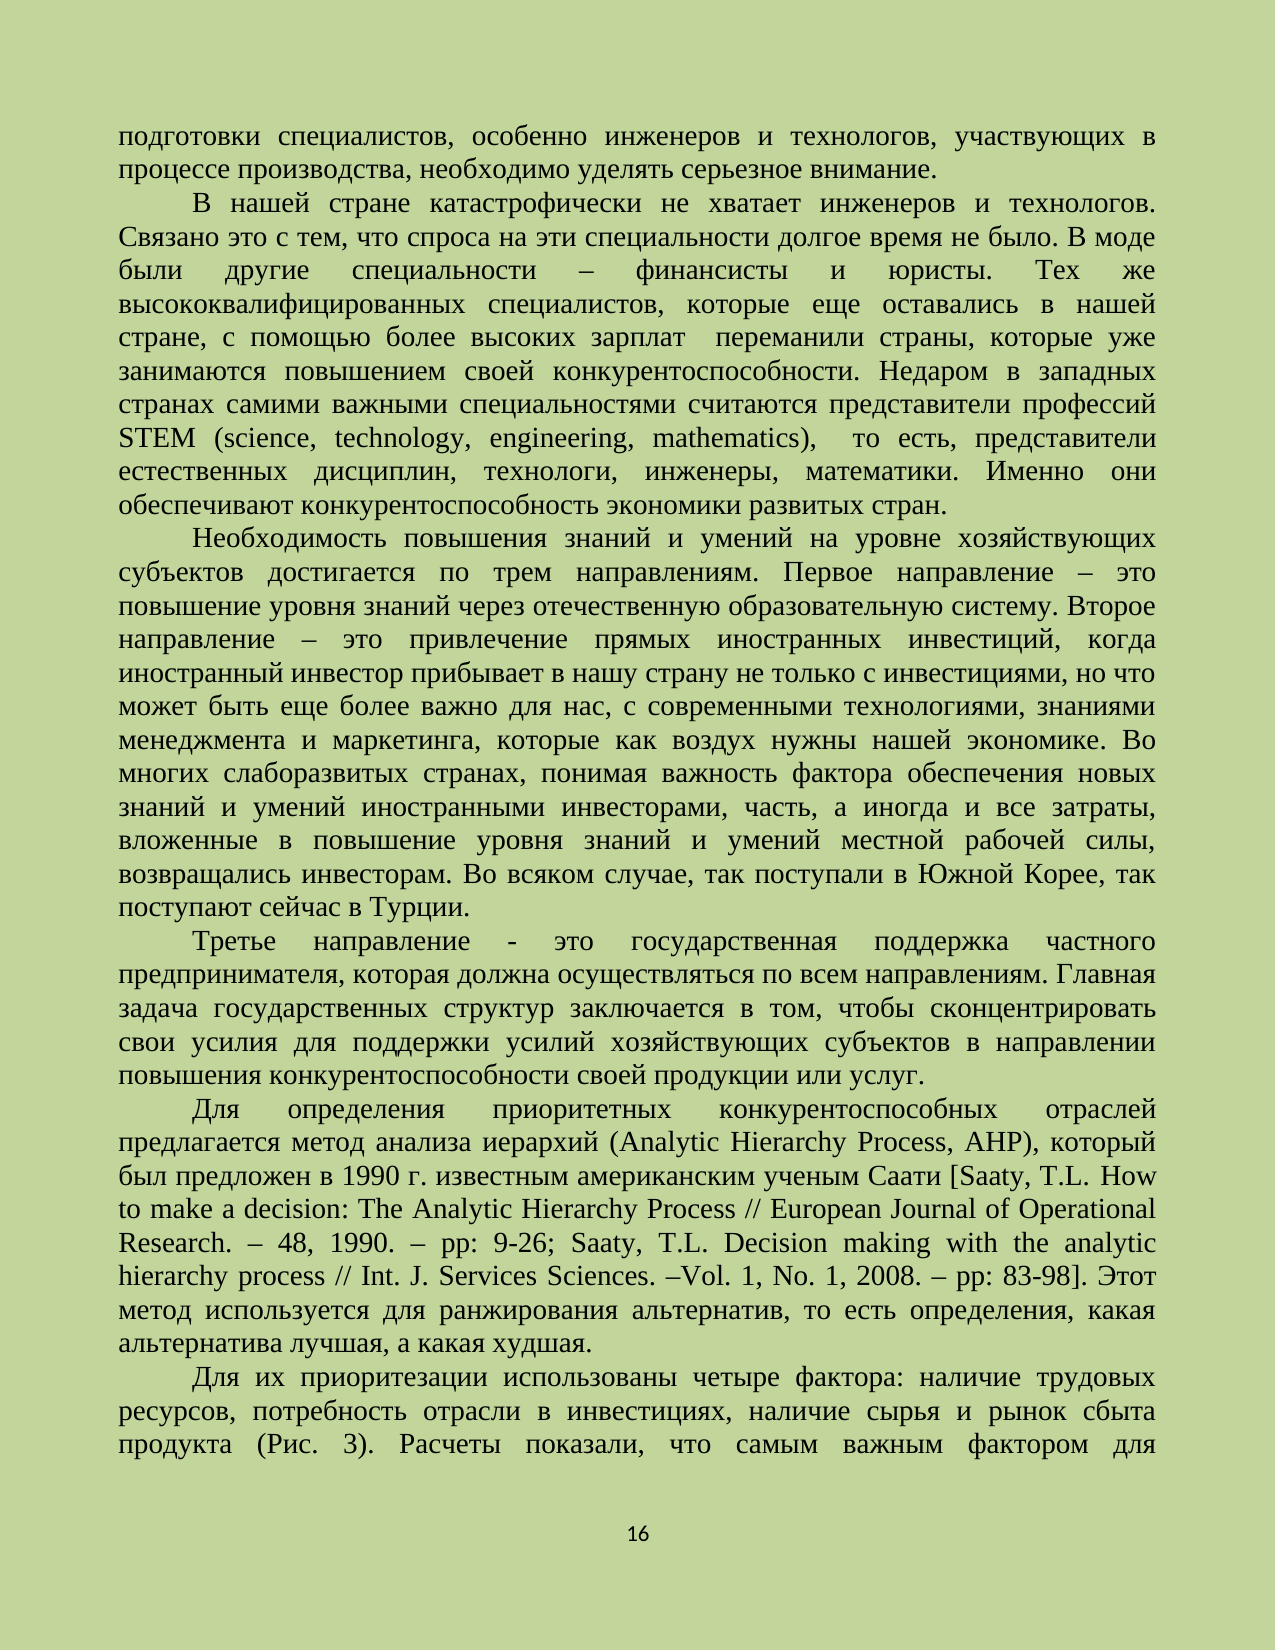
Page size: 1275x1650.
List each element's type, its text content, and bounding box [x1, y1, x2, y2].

text В нашей стране катастрофически не хватает инженеров и технологов. Связано это с тем, что спроса на эти специальности долгое время не было. В моде были другие специальности – финансисты и юристы. Тех же высококвалифицированных специалистов, которые еще оставались в нашей стране, с помощью более высоких зарплат переманили страны, которые уже занимаются повышением своей конкурентоспособности. Недаром в западных странах самими важными специальностями считаются представители профессий STEM (science, technology, engineering, mathematics), то есть, представители естественных дисциплин, технологи, инженеры, математики. Именно они обеспечивают конкурентоспособность экономики развитых стран. [118, 185, 1157, 521]
text Для определения приоритетных конкурентоспособных отраслей предлагается метод анализа иерархий (Analytic Hierarchy Process, AHP), который был предложен в 1990 г. известным американским ученым Саати [Saaty, T.L. How to make a decision: The Analytic Hierarchy Process // European Journal of Operational Research. – 48, 1990. – pp: 9-26; Saaty, T.L. Decision making with the analytic hierarchy process // Int. J. Services Sciences. –Vol. 1, No. 1, 2008. – pp: 83-98]. Этот метод используется для ранжирования альтернатив, то есть определения, какая альтернатива лучшая, а какая худшая. [118, 1091, 1157, 1359]
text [118, 1359, 1157, 1460]
text Третье направление - это государственная поддержка частного предпринимателя, которая должна осуществляться по всем направлениям. Главная задача государственных структур заключается в том, чтобы сконцентрировать свои усилия для поддержки усилий хозяйствующих субъектов в направлении повышения конкурентоспособности своей продукции или услуг. [118, 923, 1157, 1091]
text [118, 118, 1157, 185]
text Необходимость повышения знаний и умений на уровне хозяйствующих субъектов достигается по трем направлениям. Первое направление – это повышение уровня знаний через отечественную образовательную систему. Второе направление – это привлечение прямых иностранных инвестиций, когда иностранный инвестор прибывает в нашу страну не только с инвестициями, но что может быть еще более важно для нас, с современными технологиями, знаниями менеджмента и маркетинга, которые как воздух нужны нашей экономике. Во многих слаборазвитых странах, понимая важность фактора обеспечения новых знаний и умений иностранными инвесторами, часть, а иногда и все затраты, вложенные в повышение уровня знаний и умений местной рабочей силы, возвращались инвесторам. Во всяком случае, так поступали в Южной Корее, так поступают сейчас в Турции. [118, 521, 1157, 923]
